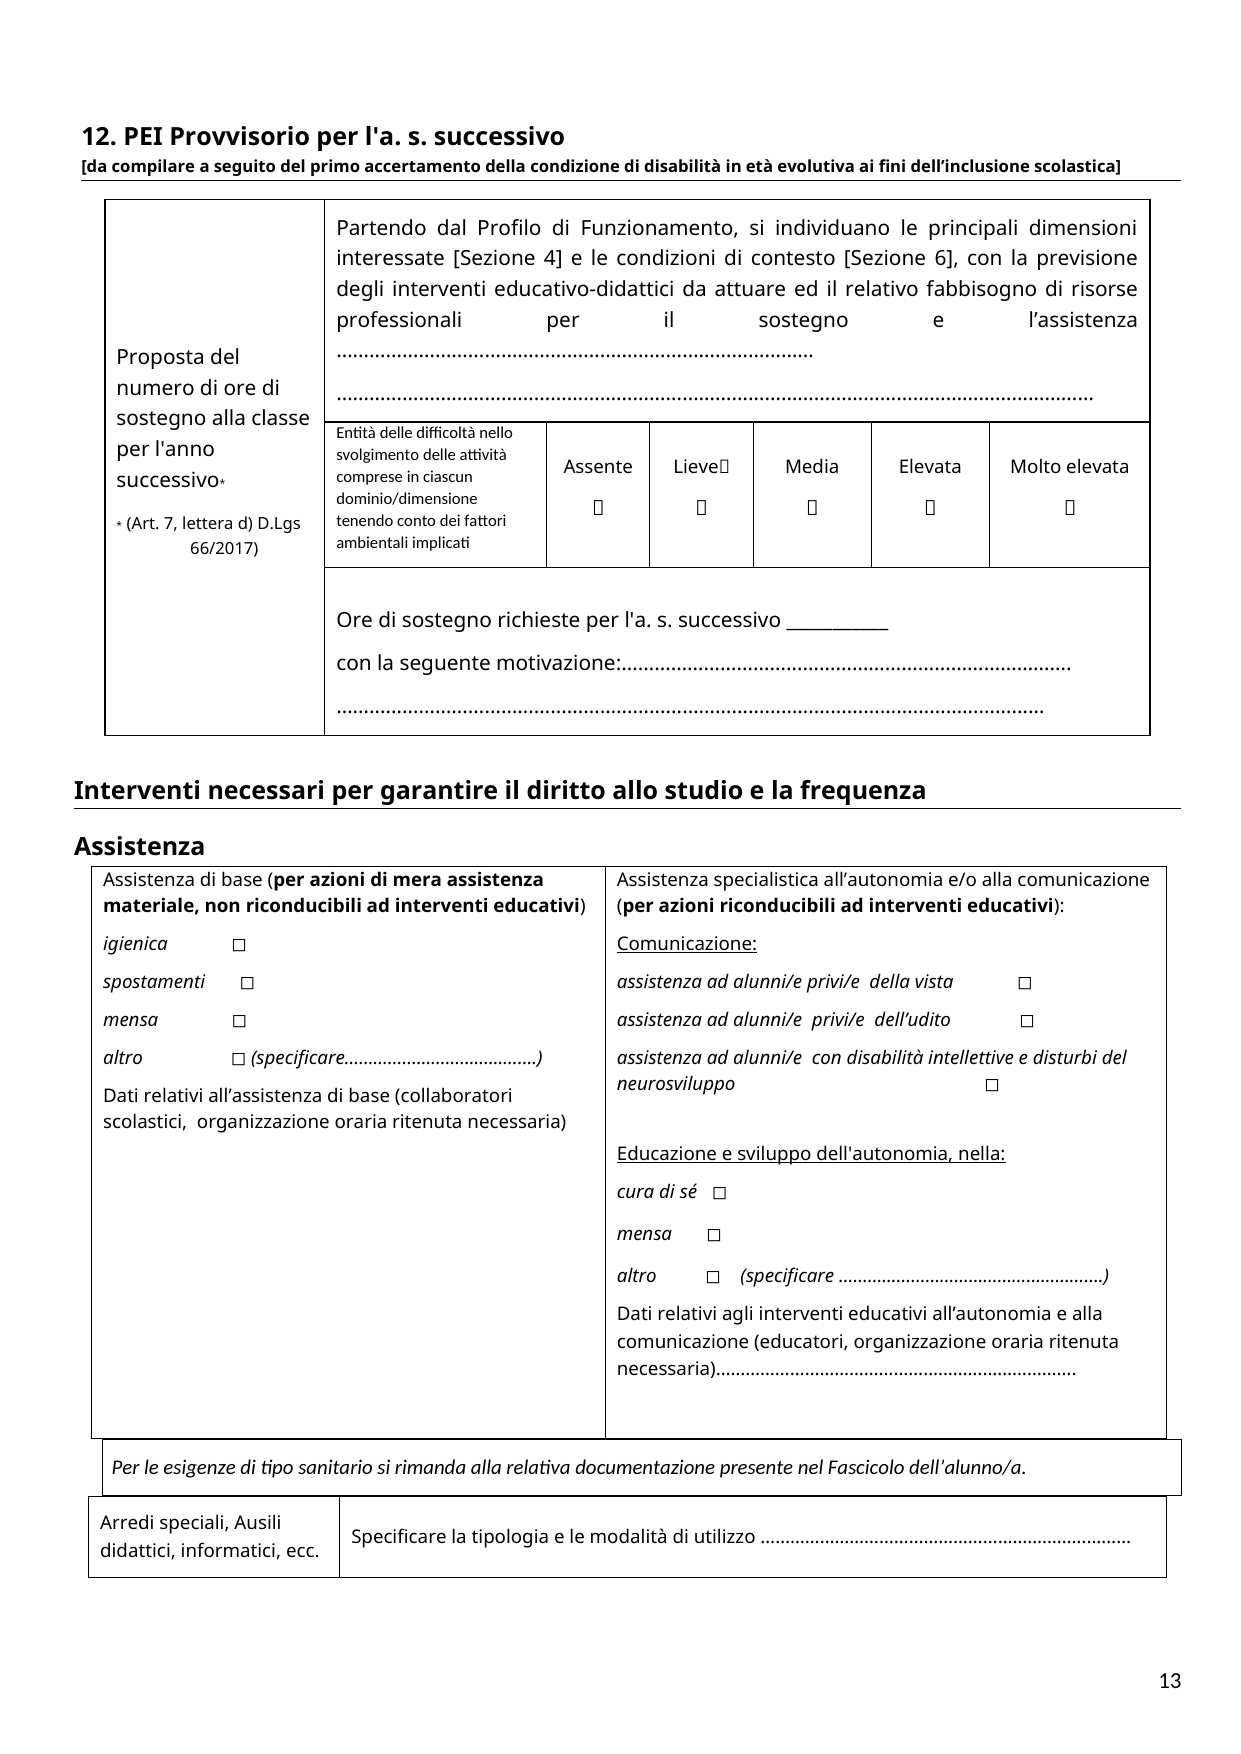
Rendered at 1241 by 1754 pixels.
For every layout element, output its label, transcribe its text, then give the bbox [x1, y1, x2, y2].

table_cell Assente  [547, 423, 649, 567]
table_cell Elevata  [872, 423, 989, 567]
subtitle [da compilare a seguito del primo accertamento della condizione di disabilità in età evolutiva ai fini dell’inclusione scolastica] [81, 155, 1181, 180]
table_header Assistenza di base (per azioni di mera assistenza materiale, non riconducibili ad interventi educativi) igienica ◻ spostamenti ◻ mensa ◻ altro ◻ (specificare………………………………….) Dati relativi all’assistenza di base (collaboratori scolastici, organizzazione oraria ritenuta necessaria) [92, 867, 605, 1438]
table_header Assistenza specialistica all’autonomia e/o alla comunicazione (per azioni riconducibili ad interventi educativi): Comunicazione: assistenza ad alunni/e privi/e della vista ◻ assistenza ad alunni/e privi/e dell’udito ◻ assistenza ad alunni/e con disabilità intellettive e disturbi del neurosviluppo ◻ Educazione e sviluppo dell'autonomia, nella: cura di sé ◻ mensa ◻ altro ◻ (specificare ……………………………………………….) Dati relativi agli interventi educativi all’autonomia e alla comunicazione (educatori, organizzazione oraria ritenuta necessaria)………………………………………………………………. [606, 867, 1166, 1438]
table_header Proposta del numero di ore di sostegno alla classe per l'anno successivo* * (Art. 7, lettera d) D.Lgs 66/2017) [106, 200, 324, 734]
subtitle Interventi necessari per garantire il diritto allo studio e la frequenza [74, 772, 1181, 808]
table_header Partendo dal Profilo di Funzionamento, si individuano le principali dimensioni interessate [Sezione 4] e le condizioni di contesto [Sezione 6], con la previsione degli interventi educativo-didattici da attuare ed il relativo fabbisogno di risorse professionali per il sostegno e l’assistenza …………………………………………………………………………… ………………………………………………………………………………………………………………………… [325, 200, 1149, 421]
table_cell Ore di sostegno richieste per l'a. s. successivo ___________ con la seguente motivazione:………………………………………………………………………. ………………………………………………………………………………………………………………… [325, 568, 1149, 734]
table_cell Entità delle difficoltà nello svolgimento delle attività comprese in ciascun dominio/dimensione tenendo conto dei fattori ambientali implicati [325, 423, 546, 567]
table_cell Molto elevata  [990, 423, 1149, 567]
text Assistenza [74, 829, 1181, 863]
table_header Specificare la tipologia e le modalità di utilizzo ………………………………………………………………… [340, 1497, 1166, 1577]
table_cell Media  [754, 423, 871, 567]
table_cell Lieve  [650, 423, 753, 567]
text Per le esigenze di tipo sanitario si rimanda alla relativa documentazione presente nel Fascicolo dell’alunno/a. [103, 1451, 1181, 1480]
table_header Arredi speciali, Ausili didattici, informatici, ecc. [89, 1497, 339, 1577]
subtitle 12. PEI Provvisorio per l'a. s. successivo [81, 118, 1181, 152]
